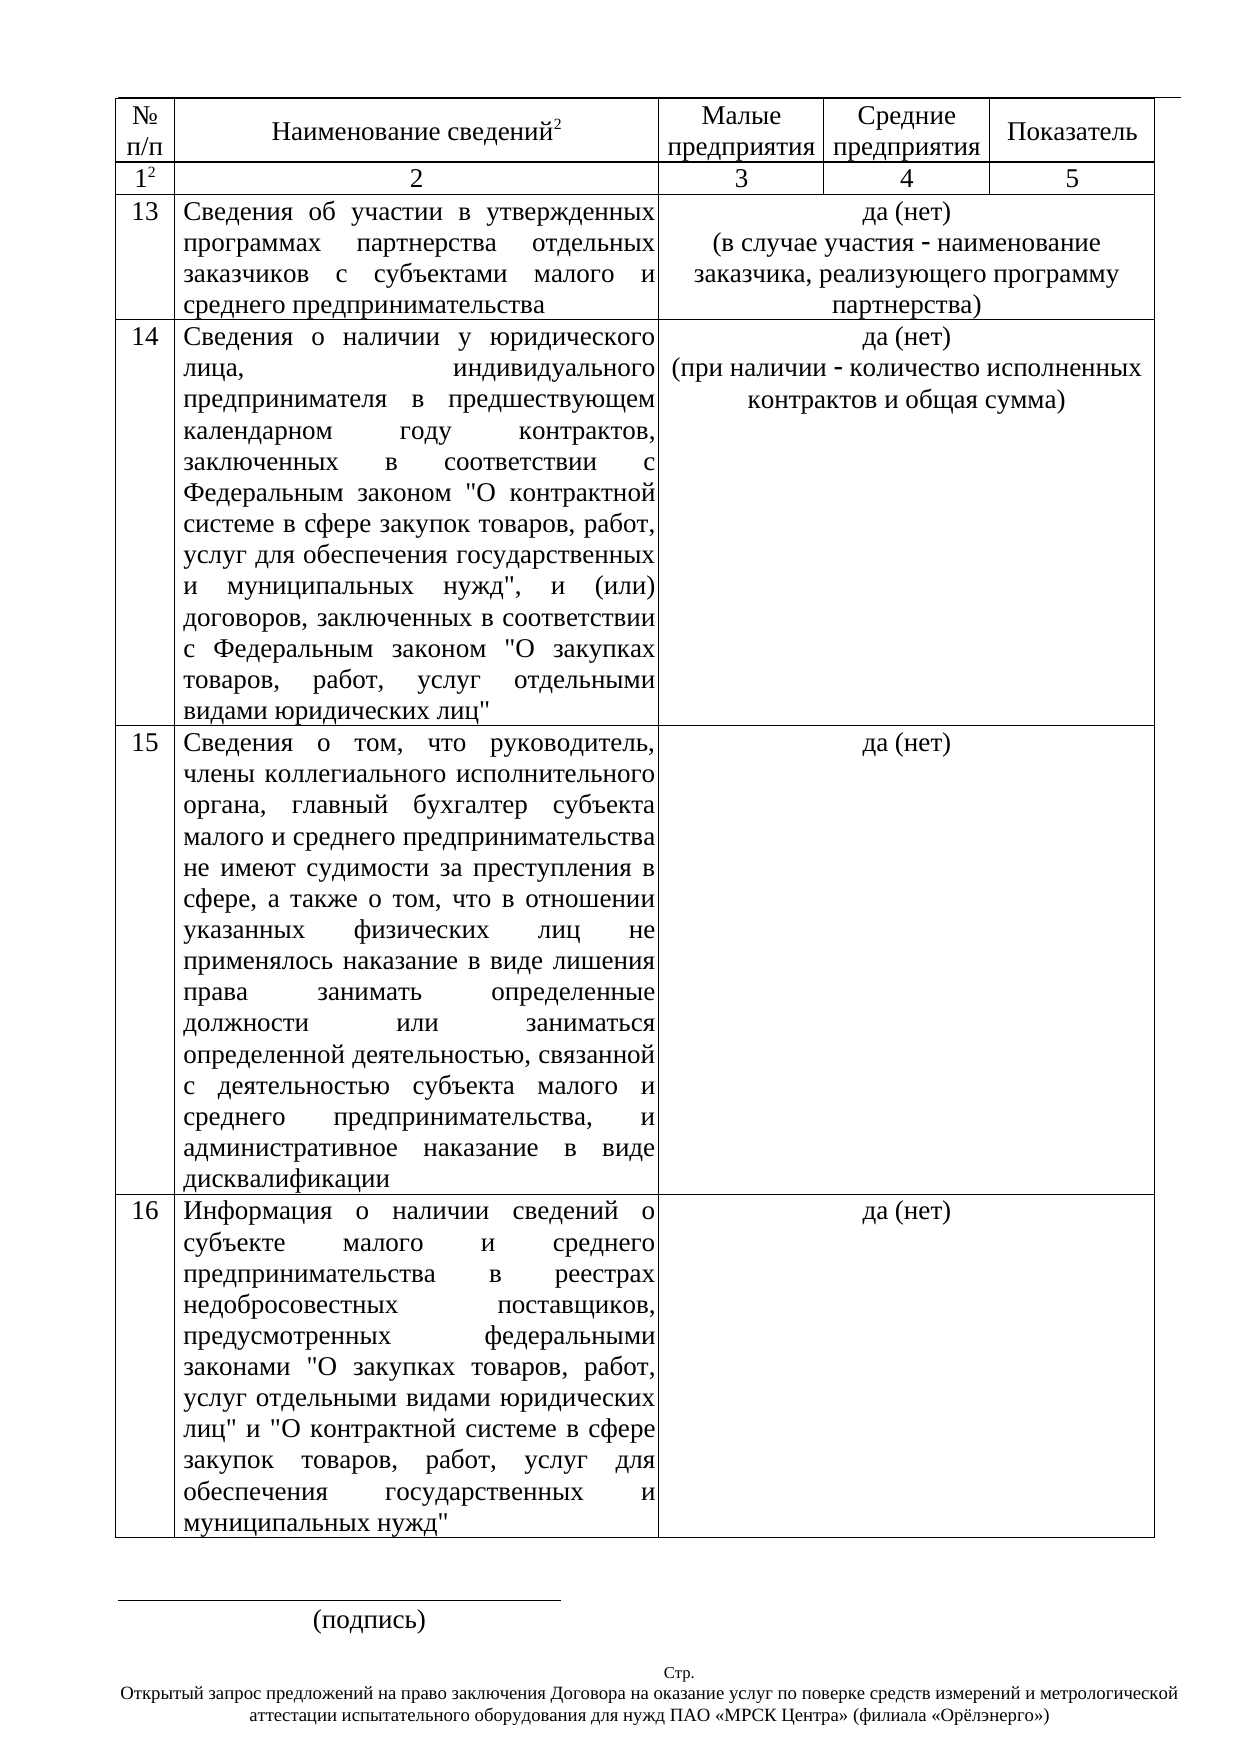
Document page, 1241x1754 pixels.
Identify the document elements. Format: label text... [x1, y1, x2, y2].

table_cell 16 [116, 1195, 174, 1537]
table_header Наименование сведений2 [175, 99, 658, 161]
table_cell да (нет) [659, 726, 1154, 1193]
table_header № п/п [116, 99, 174, 161]
table_cell 3 [659, 163, 823, 193]
table_cell Информация о наличии сведений о субъекте малого и среднего предпринимательства в реестрах недобросовестных поставщиков, предусмотренных федеральными законами "О закупках товаров, работ, услуг отдельными видами юридических лиц" и "О контрактной системе в сфере закупок товаров, работ, услуг для обеспечения государственных и муниципальных нужд" [175, 1195, 658, 1537]
table_cell 5 [990, 163, 1154, 193]
table_header Малые предприятия [659, 99, 823, 161]
table_cell да (нет) (в случае участия наименование заказчика, реализующего программу партнерства) [659, 195, 1154, 319]
table_cell 14 [116, 320, 174, 725]
table_cell 4 [824, 163, 989, 193]
table_cell 12 [116, 163, 174, 193]
table_cell 13 [116, 195, 174, 319]
table_header Показатель [990, 99, 1154, 161]
table_cell да (нет) (при наличии количество исполненных контрактов и общая сумма) [659, 320, 1154, 725]
table_cell 15 [116, 726, 174, 1193]
text (подпись) [118, 1601, 561, 1635]
table_header Средние предприятия [824, 99, 989, 161]
table_cell Сведения о том, что руководитель, члены коллегиального исполнительного органа, главный бухгалтер субъекта малого и среднего предпринимательства не имеют судимости за преступления в сфере, а также о том, что в отношении указанных физических лиц не применялось наказание в виде лишения права занимать определенные должности или заниматься определенной деятельностью, связанной с деятельностью субъекта малого и среднего предпринимательства, и административное наказание в виде дисквалификации [175, 726, 658, 1193]
table_cell да (нет) [659, 1195, 1154, 1537]
table_cell Сведения об участии в утвержденных программах партнерства отдельных заказчиков с субъектами малого и среднего предпринимательства [175, 195, 658, 319]
table_cell 2 [175, 163, 658, 193]
table_cell Сведения о наличии у юридического лица, индивидуального предпринимателя в предшествующем календарном году контрактов, заключенных в соответствии с Федеральным законом "О контрактной системе в сфере закупок товаров, работ, услуг для обеспечения государственных и муниципальных нужд", и (или) договоров, заключенных в соответствии с Федеральным законом "О закупках товаров, работ, услуг отдельными видами юридических лиц" [175, 320, 658, 725]
